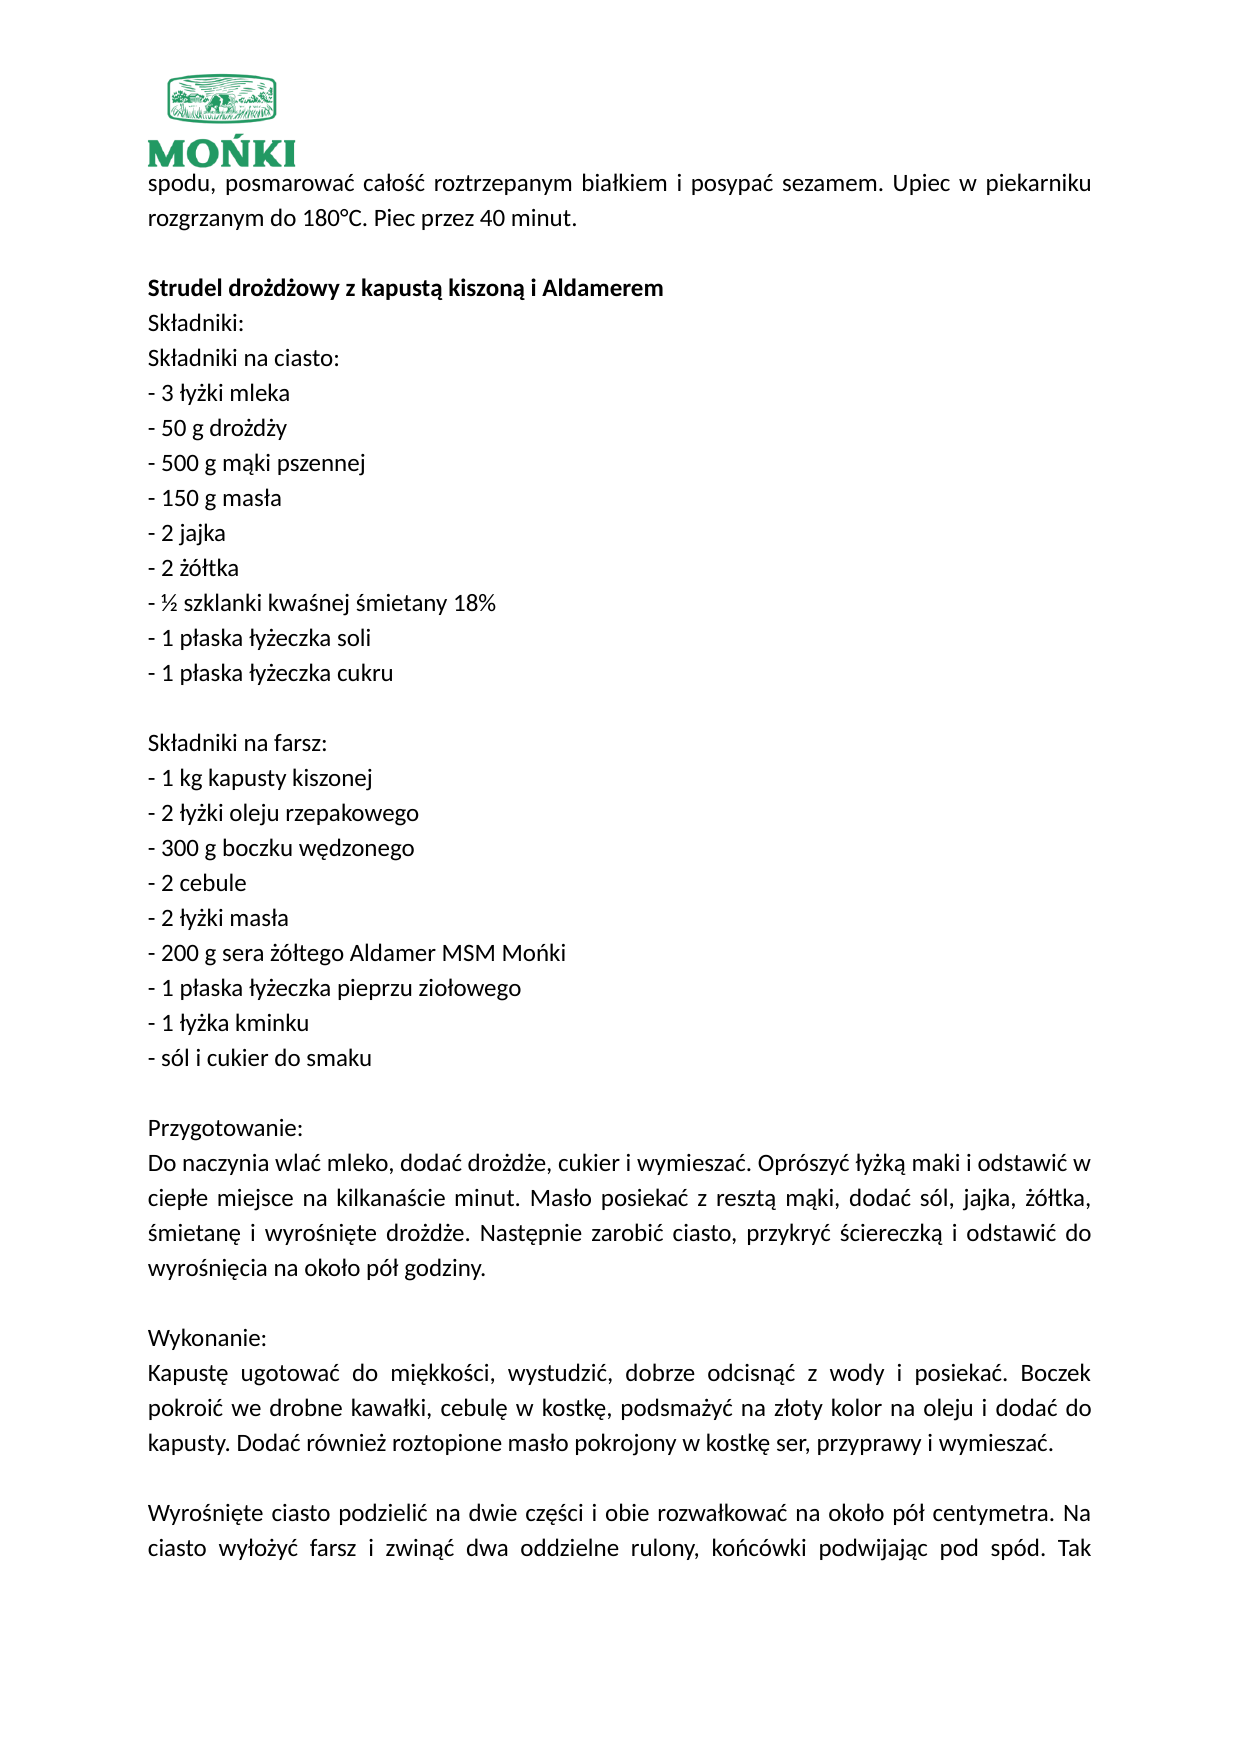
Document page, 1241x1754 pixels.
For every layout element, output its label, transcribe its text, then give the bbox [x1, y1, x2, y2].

text - 3 łyżki mleka [148, 377, 1093, 408]
text - 2 żółtka [148, 552, 1093, 583]
text Wykonanie: [148, 1322, 1093, 1353]
text - 300 g boczku wędzonego [148, 832, 1093, 863]
text - 1 płaska łyżeczka cukru [148, 657, 1093, 688]
text - 2 łyżki masła [148, 902, 1093, 933]
text Kapustę ugotować do miękkości, wystudzić, dobrze odcisnąć z wody i posiekać. Boczek pokroić we drobne kawałki, cebulę w kostkę, podsmażyć na złoty kolor na oleju i dodać do kapusty. Dodać również roztopione masło pokrojony w kostkę ser, przyprawy i wymieszać. [148, 1357, 1093, 1458]
text - 1 płaska łyżeczka pieprzu ziołowego [148, 972, 1093, 1003]
text Składniki na ciasto: [148, 342, 1093, 373]
text Składniki na farsz: [148, 727, 1093, 758]
text - 1 płaska łyżeczka soli [148, 622, 1093, 653]
text - 150 g masła [148, 482, 1093, 513]
text - 500 g mąki pszennej [148, 447, 1093, 478]
text Strudel drożdżowy z kapustą kiszoną i Aldamerem [148, 272, 1093, 303]
text - 1 kg kapusty kiszonej [148, 762, 1093, 793]
text - 2 cebule [148, 867, 1093, 898]
text - 50 g drożdży [148, 412, 1093, 443]
text Składniki: [148, 307, 1093, 338]
text - ½ szklanki kwaśnej śmietany 18% [148, 587, 1093, 618]
picture [147, 73, 296, 168]
text - 2 jajka [148, 517, 1093, 548]
text - 200 g sera żółtego Aldamer MSM Mońki [148, 937, 1093, 968]
text - 2 łyżki oleju rzepakowego [148, 797, 1093, 828]
text Do naczynia wlać mleko, dodać drożdże, cukier i wymieszać. Oprószyć łyżką maki i odstawić w ciepłe miejsce na kilkanaście minut. Masło posiekać z resztą mąki, dodać sól, jajka, żółtka, śmietanę i wyrośnięte drożdże. Następnie zarobić ciasto, przykryć ściereczką i odstawić do wyrośnięcia na około pół godziny. [148, 1147, 1093, 1283]
text Przygotowanie: [148, 1112, 1093, 1143]
text - 1 łyżka kminku [148, 1007, 1093, 1038]
text - sól i cukier do smaku [148, 1042, 1093, 1073]
